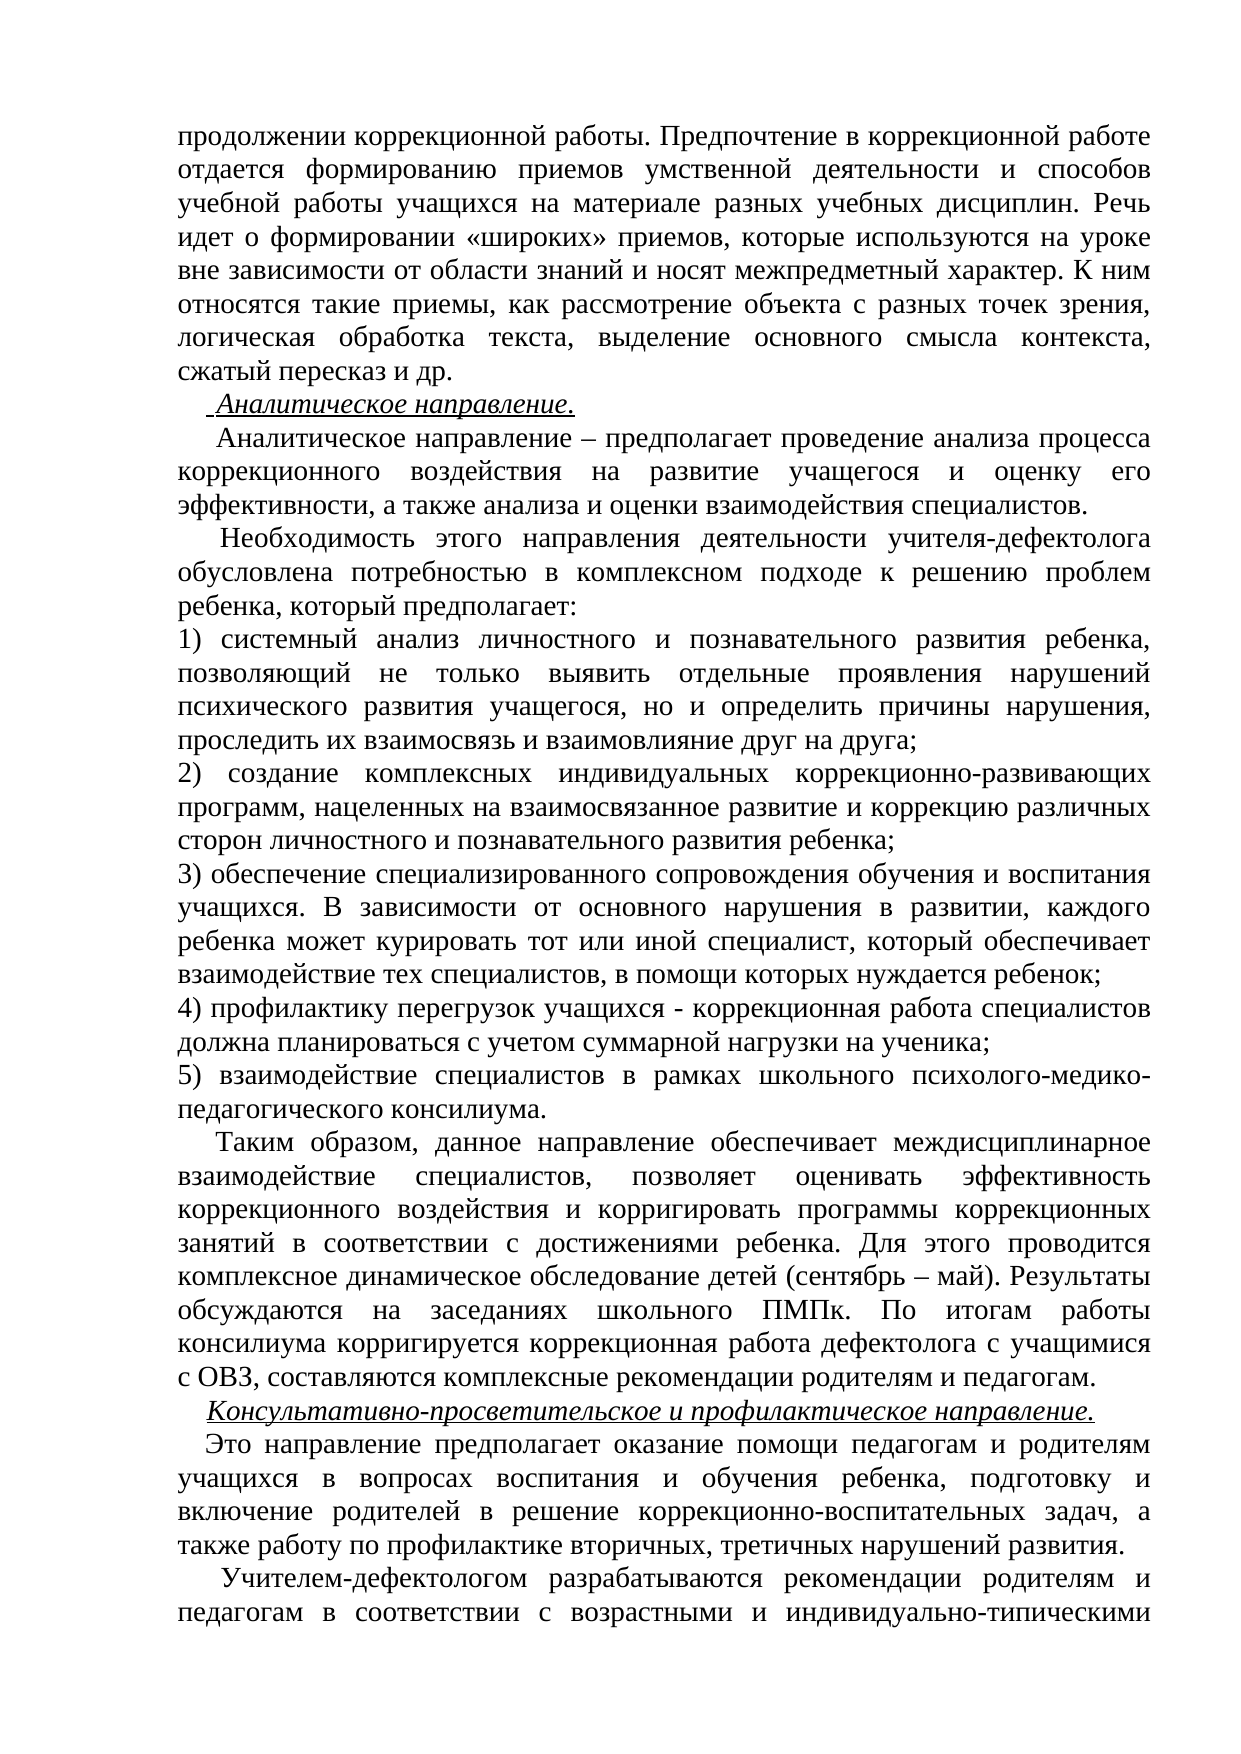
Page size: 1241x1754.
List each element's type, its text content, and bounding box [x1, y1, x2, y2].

text 1) системный анализ личностного и познавательного развития ребенка, позволяющий не только выявить отдельные проявления нарушений психического развития учащегося, но и определить причины нарушения, проследить их взаимосвязь и взаимовлияние друг на друга; [177, 621, 1152, 755]
text Аналитическое направление – предполагает проведение анализа процесса коррекционного воздействия на развитие учащегося и оценку его эффективности, а также анализа и оценки взаимодействия специалистов. [177, 420, 1152, 521]
text Это направление предполагает оказание помощи педагогам и родителям учащихся в вопросах воспитания и обучения ребенка, подготовку и включение родителей в решение коррекционно-воспитательных задач, а также работу по профилактике вторичных, третичных нарушений развития. [177, 1426, 1152, 1560]
text Таким образом, данное направление обеспечивает междисциплинарное взаимодействие специалистов, позволяет оценивать эффективность коррекционного воздействия и корригировать программы коррекционных занятий в соответствии с достижениями ребенка. Для этого проводится комплексное динамическое обследование детей (сентябрь – май). Результаты обсуждаются на заседаниях школьного ПМПк. По итогам работы консилиума корригируется коррекционная работа дефектолога с учащимися с ОВЗ, составляются комплексные рекомендации родителям и педагогам. [177, 1124, 1152, 1393]
text 5) взаимодействие специалистов в рамках школьного психолого-медико-педагогического консилиума. [177, 1057, 1152, 1124]
text Необходимость этого направления деятельности учителя-дефектолога обусловлена потребностью в комплексном подходе к решению проблем ребенка, который предполагает: [177, 521, 1152, 621]
text Аналитическое направление. [177, 386, 1152, 420]
text 3) обеспечение специализированного сопровождения обучения и воспитания учащихся. В зависимости от основного нарушения в развитии, каждого ребенка может курировать тот или иной специалист, который обеспечивает взаимодействие тех специалистов, в помощи которых нуждается ребенок; [177, 856, 1152, 990]
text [177, 118, 1152, 386]
text Консультативно-просветительское и профилактическое направление. [177, 1393, 1152, 1426]
text 2) создание комплексных индивидуальных коррекционно-развивающих программ, нацеленных на взаимосвязанное развитие и коррекцию различных сторон личностного и познавательного развития ребенка; [177, 755, 1152, 856]
text 4) профилактику перегрузок учащихся - коррекционная работа специалистов должна планироваться с учетом суммарной нагрузки на ученика; [177, 990, 1152, 1057]
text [177, 1560, 1152, 1627]
